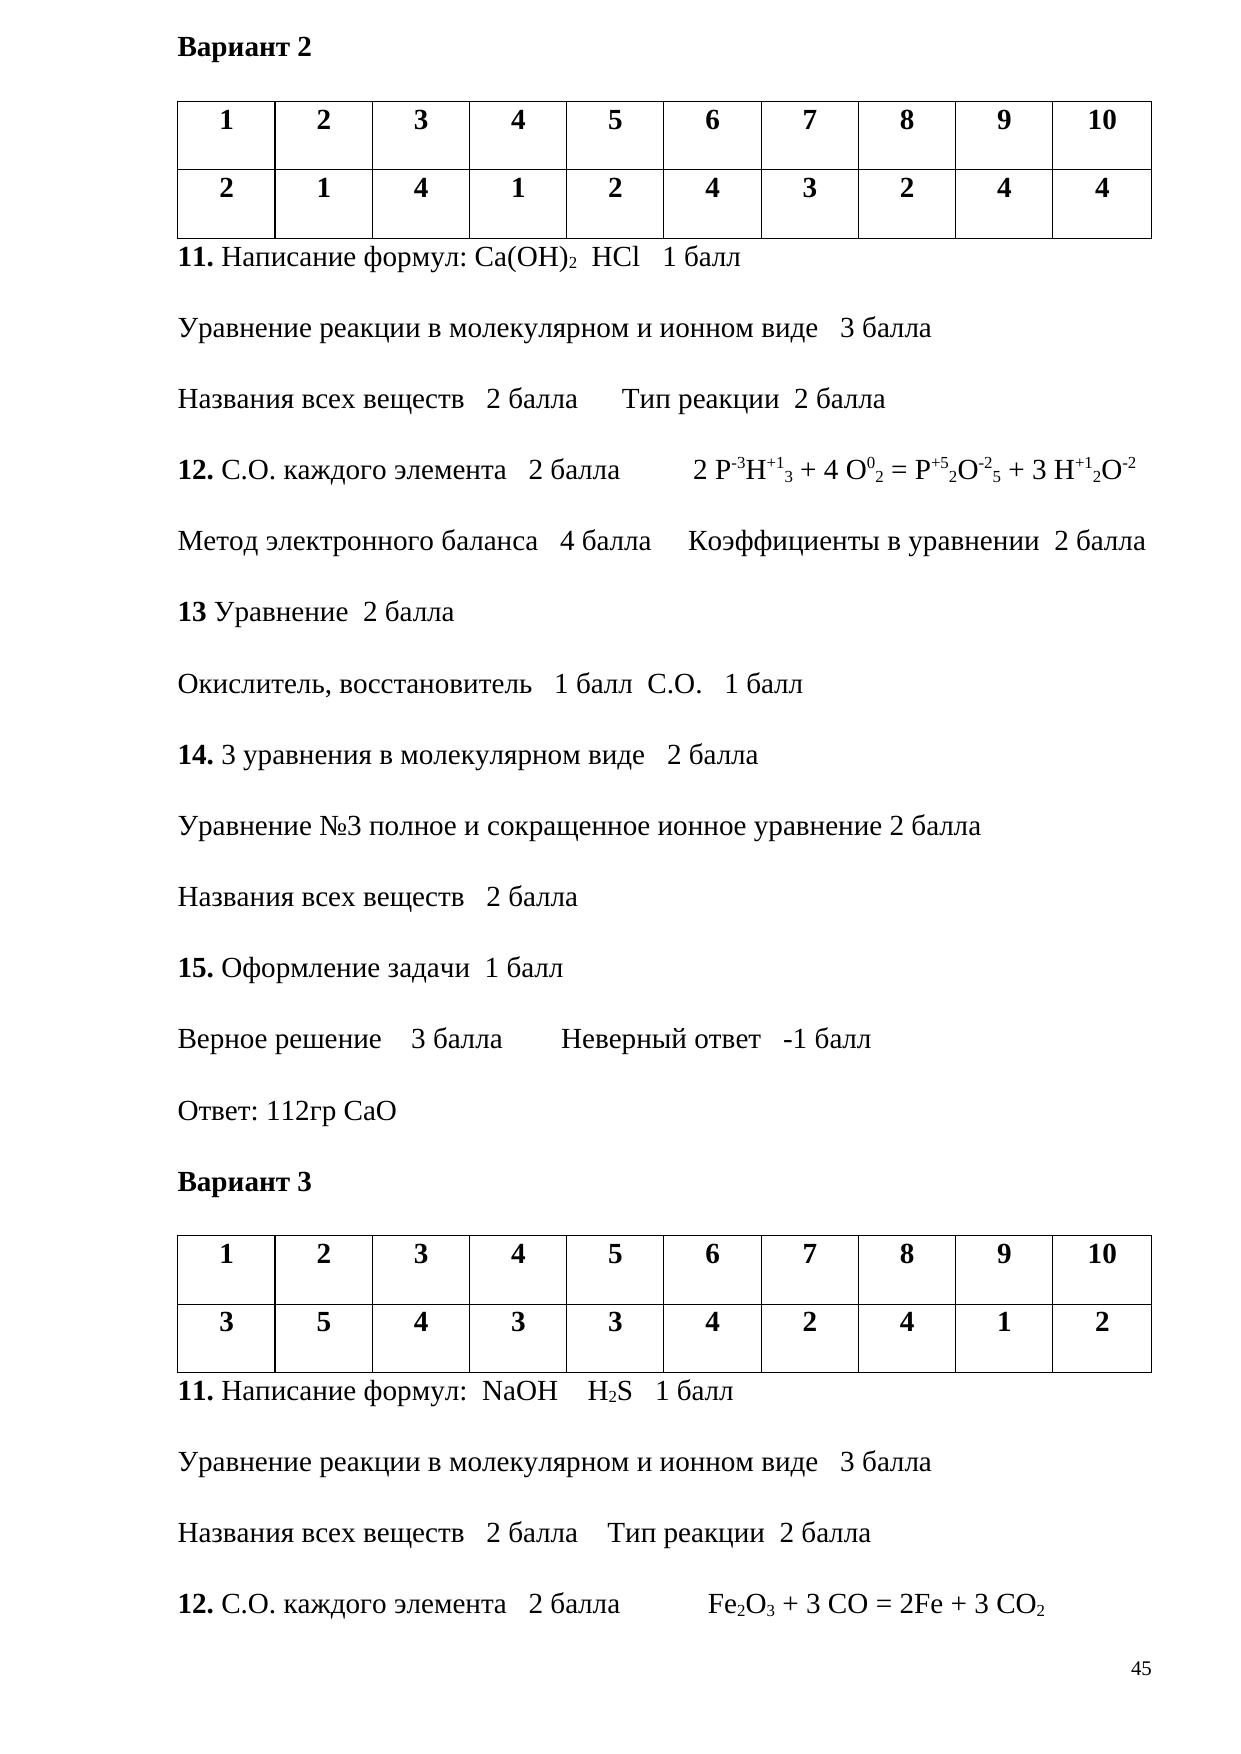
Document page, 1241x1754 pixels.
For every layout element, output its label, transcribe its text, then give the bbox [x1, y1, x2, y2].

text Вариант 3 [177, 1164, 1152, 1197]
table_cell 3 [470, 1305, 566, 1372]
table_header 4 [470, 1236, 566, 1303]
table_cell 5 [276, 1305, 372, 1372]
table_header 3 [373, 1236, 469, 1303]
table_header 7 [762, 1236, 858, 1303]
table_cell 4 [956, 170, 1052, 238]
table_header 2 [276, 1236, 372, 1303]
table_cell 4 [664, 1305, 761, 1372]
text 13 Уравнение 2 балла [177, 594, 1152, 628]
table_cell 4 [1053, 170, 1151, 238]
table_cell 3 [567, 1305, 663, 1372]
table_header 10 [1053, 1236, 1151, 1303]
text Метод электронного баланса 4 балла Коэффициенты в уравнении 2 балла [177, 523, 1152, 557]
table_cell 2 [178, 170, 274, 238]
text Вариант 2 [177, 29, 1152, 63]
table_header 2 [276, 102, 372, 169]
table_cell 2 [762, 1305, 858, 1372]
text Названия всех веществ 2 балла [177, 879, 1152, 913]
table_header 9 [956, 102, 1052, 169]
table_cell 2 [859, 170, 955, 238]
table_header 8 [859, 1236, 955, 1303]
table_cell 1 [276, 170, 372, 238]
table_header 6 [664, 1236, 761, 1303]
text Ответ: 112гр СаО [177, 1093, 1152, 1126]
table_cell 4 [859, 1305, 955, 1372]
table_header 6 [664, 102, 761, 169]
table_header 9 [956, 1236, 1052, 1303]
text Уравнение реакции в молекулярном и ионном виде 3 балла [177, 310, 1152, 343]
table_cell 4 [664, 170, 761, 238]
table_cell 3 [178, 1305, 274, 1372]
text Названия всех веществ 2 балла Тип реакции 2 балла [177, 381, 1152, 415]
text Уравнение реакции в молекулярном и ионном виде 3 балла [177, 1444, 1152, 1478]
table_header 5 [567, 102, 663, 169]
text Окислитель, восстановитель 1 балл С.О. 1 балл [177, 666, 1152, 699]
table_cell 4 [373, 170, 469, 238]
text 11. Написание формул: Са(OH)2 HCl 1 балл [177, 239, 1152, 272]
table_cell 2 [1053, 1305, 1151, 1372]
table_cell 2 [567, 170, 663, 238]
table_cell 4 [373, 1305, 469, 1372]
table_header 10 [1053, 102, 1151, 169]
text 15. Оформление задачи 1 балл [177, 950, 1152, 984]
text 12. С.О. каждого элемента 2 балла 2 P-3H+13 + 4 O02 = P+52O-25 + 3 H+12O-2 [177, 452, 1152, 486]
text 14. 3 уравнения в молекулярном виде 2 балла [177, 737, 1152, 770]
table_header 1 [178, 102, 274, 169]
text Уравнение №3 полное и сокращенное ионное уравнение 2 балла [177, 808, 1152, 842]
table_cell 3 [762, 170, 858, 238]
table_header 8 [859, 102, 955, 169]
table_header 7 [762, 102, 858, 169]
text 11. Написание формул: NaOH H2S 1 балл [177, 1373, 1152, 1407]
table_header 4 [470, 102, 566, 169]
text Верное решение 3 балла Неверный ответ -1 балл [177, 1021, 1152, 1055]
table_cell 1 [956, 1305, 1052, 1372]
table_header 5 [567, 1236, 663, 1303]
table_header 1 [178, 1236, 274, 1303]
text Названия всех веществ 2 балла Тип реакции 2 балла [177, 1515, 1152, 1549]
text 12. С.О. каждого элемента 2 балла Fe2O3 + 3 CO = 2Fe + 3 CO2 [177, 1586, 1152, 1620]
table_header 3 [373, 102, 469, 169]
table_cell 1 [470, 170, 566, 238]
